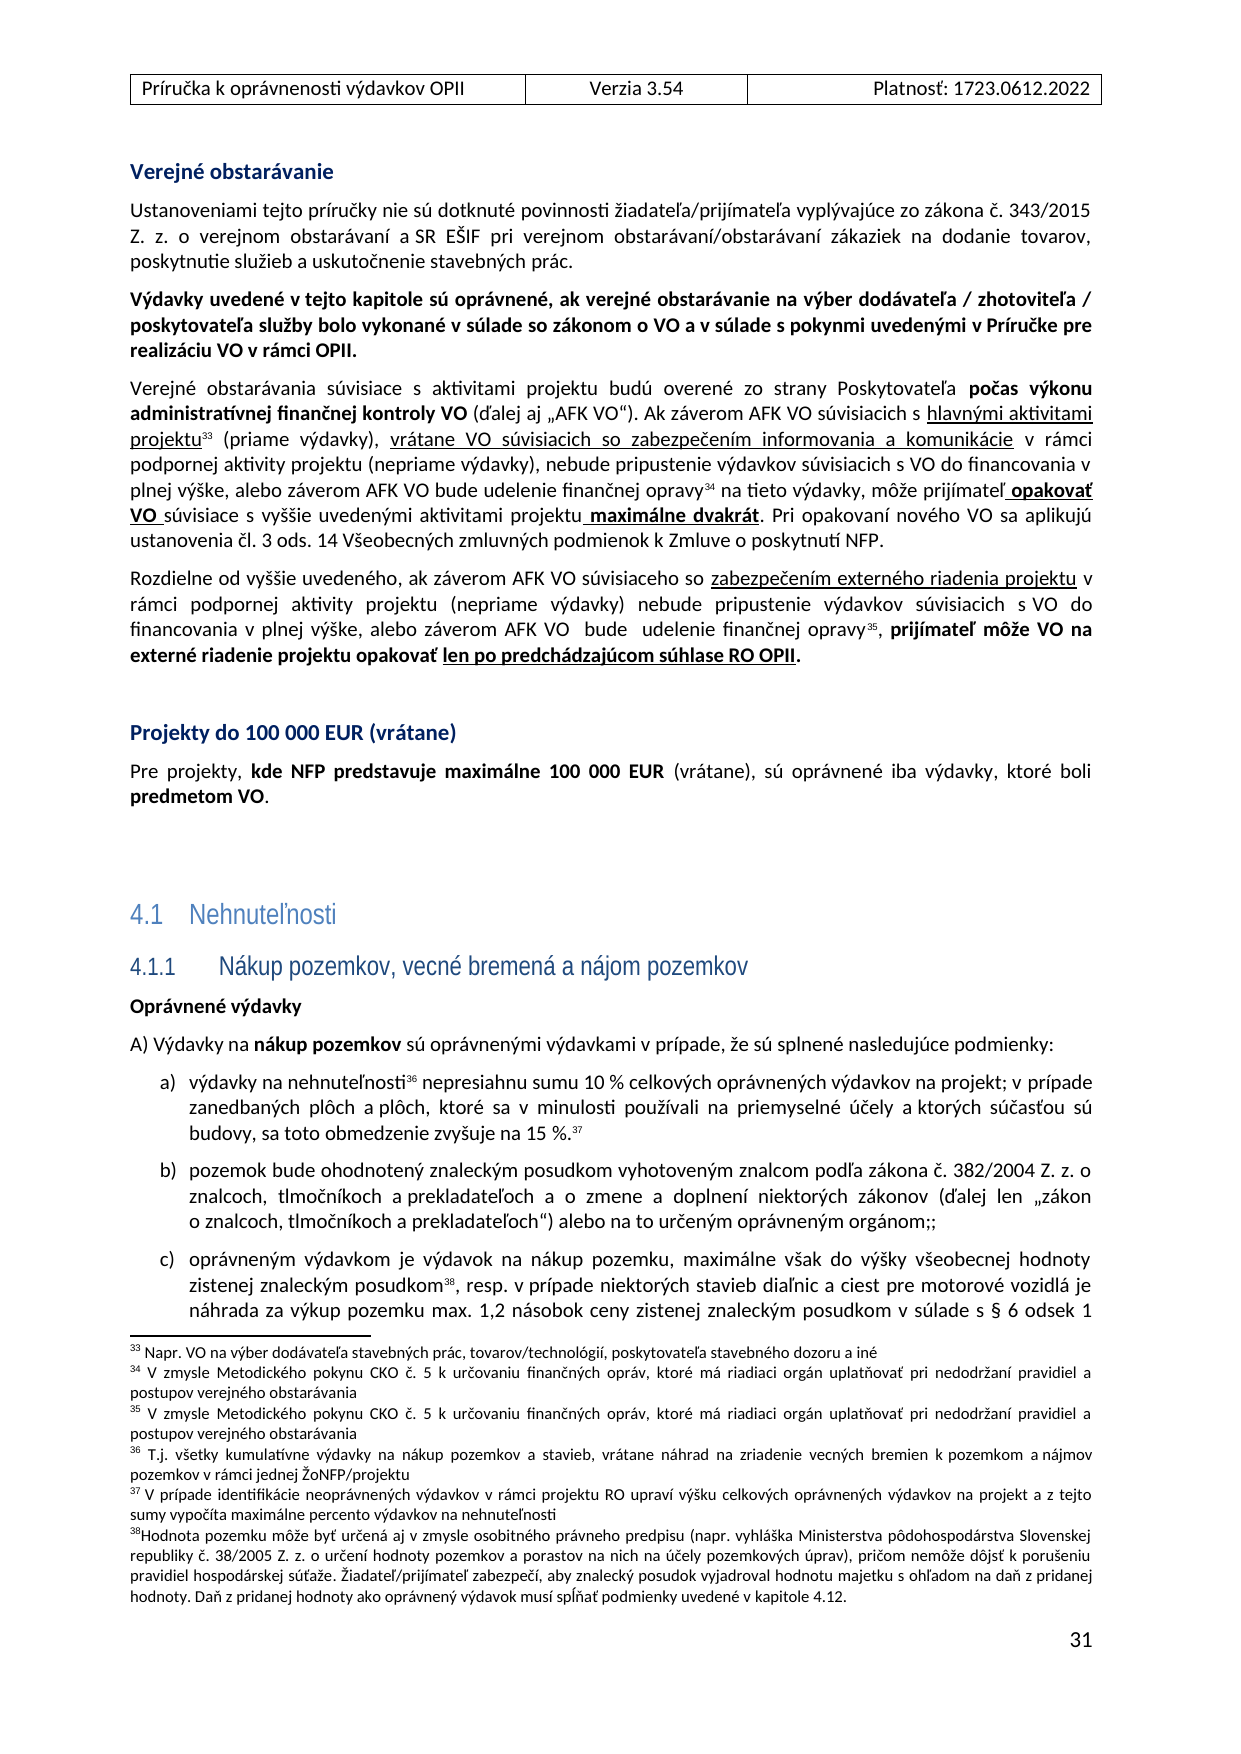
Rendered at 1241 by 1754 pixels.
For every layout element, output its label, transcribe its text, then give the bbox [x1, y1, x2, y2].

text Ustanoveniami tejto príručky nie sú dotknuté povinnosti žiadateľa/prijímateľa vyplývajúce zo zákona č. 343/2015 Z. z. o verejnom obstarávaní a SR EŠIF pri verejnom obstarávaní/obstarávaní zákaziek na dodanie tovarov, poskytnutie služieb a uskutočnenie stavebných prác. [130, 198, 1092, 274]
text Pre projekty, kde NFP predstavuje maximálne 100 000 EUR (vrátane), sú oprávnené iba výdavky, ktoré boli predmetom VO. [130, 758, 1092, 809]
text Verejné obstarávania súvisiace s aktivitami projektu budú overené zo strany Poskytovateľa počas výkonu administratívnej finančnej kontroly VO (ďalej aj „AFK VO“). Ak záverom AFK VO súvisiacich s hlavnými aktivitami projektu (priame výdavky), vrátane VO súvisiacich so zabezpečením informovania a komunikácie v rámci podpornej aktivity projektu (nepriame výdavky), nebude pripustenie výdavkov súvisiacich s VO do financovania v plnej výške, alebo záverom AFK VO bude udelenie finančnej opravy na tieto výdavky, môže prijímateľ opakovať VO súvisiace s vyššie uvedenými aktivitami projektu maximálne dvakrát. Pri opakovaní nového VO sa aplikujú ustanovenia čl. 3 ods. 14 Všeobecných zmluvných podmienok k Zmluve o poskytnutí NFP. [130, 375, 1092, 553]
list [159, 1246, 1092, 1323]
text Projekty do 100 000 EUR (vrátane) [130, 718, 1092, 746]
text A) Výdavky na nákup pozemkov sú oprávnenými výdavkami v prípade, že sú splnené nasledujúce podmienky: [130, 1031, 1092, 1056]
subtitle Nákup pozemkov, vecné bremená a nájom pozemkov [130, 949, 1092, 981]
list pozemok bude ohodnotený znaleckým posudkom vyhotoveným znalcom podľa zákona č. 382/2004 Z. z. o znalcoch, tlmočníkoch a prekladateľoch a o zmene a doplnení niektorých zákonov (ďalej len „zákon o znalcoch, tlmočníkoch a prekladateľoch“) alebo na to určeným oprávneným orgánom;; [159, 1158, 1092, 1234]
text Verejné obstarávanie [130, 157, 1092, 185]
subtitle Nehnuteľnosti [130, 897, 1092, 931]
text Výdavky uvedené v tejto kapitole sú oprávnené, ak verejné obstarávanie na výber dodávateľa / zhotoviteľa / poskytovateľa služby bolo vykonané v súlade so zákonom o VO a v súlade s pokynmi uvedenými v Príručke pre realizáciu VO v rámci OPII. [130, 286, 1092, 363]
text Rozdielne od vyššie uvedeného, ak záverom AFK VO súvisiaceho so zabezpečením externého riadenia projektu v rámci podpornej aktivity projektu (nepriame výdavky) nebude pripustenie výdavkov súvisiacich s VO do financovania v plnej výške, alebo záverom AFK VO bude udelenie finančnej opravy, prijímateľ môže VO na externé riadenie projektu opakovať len po predchádzajúcom súhlase RO OPII. [130, 566, 1092, 667]
text Oprávnené výdavky [130, 993, 1092, 1018]
list výdavky na nehnuteľnosti nepresiahnu sumu 10 % celkových oprávnených výdavkov na projekt; v prípade zanedbaných plôch a plôch, ktoré sa v minulosti používali na priemyselné účely a ktorých súčasťou sú budovy, sa toto obmedzenie zvyšuje na 15 %. [159, 1069, 1092, 1145]
